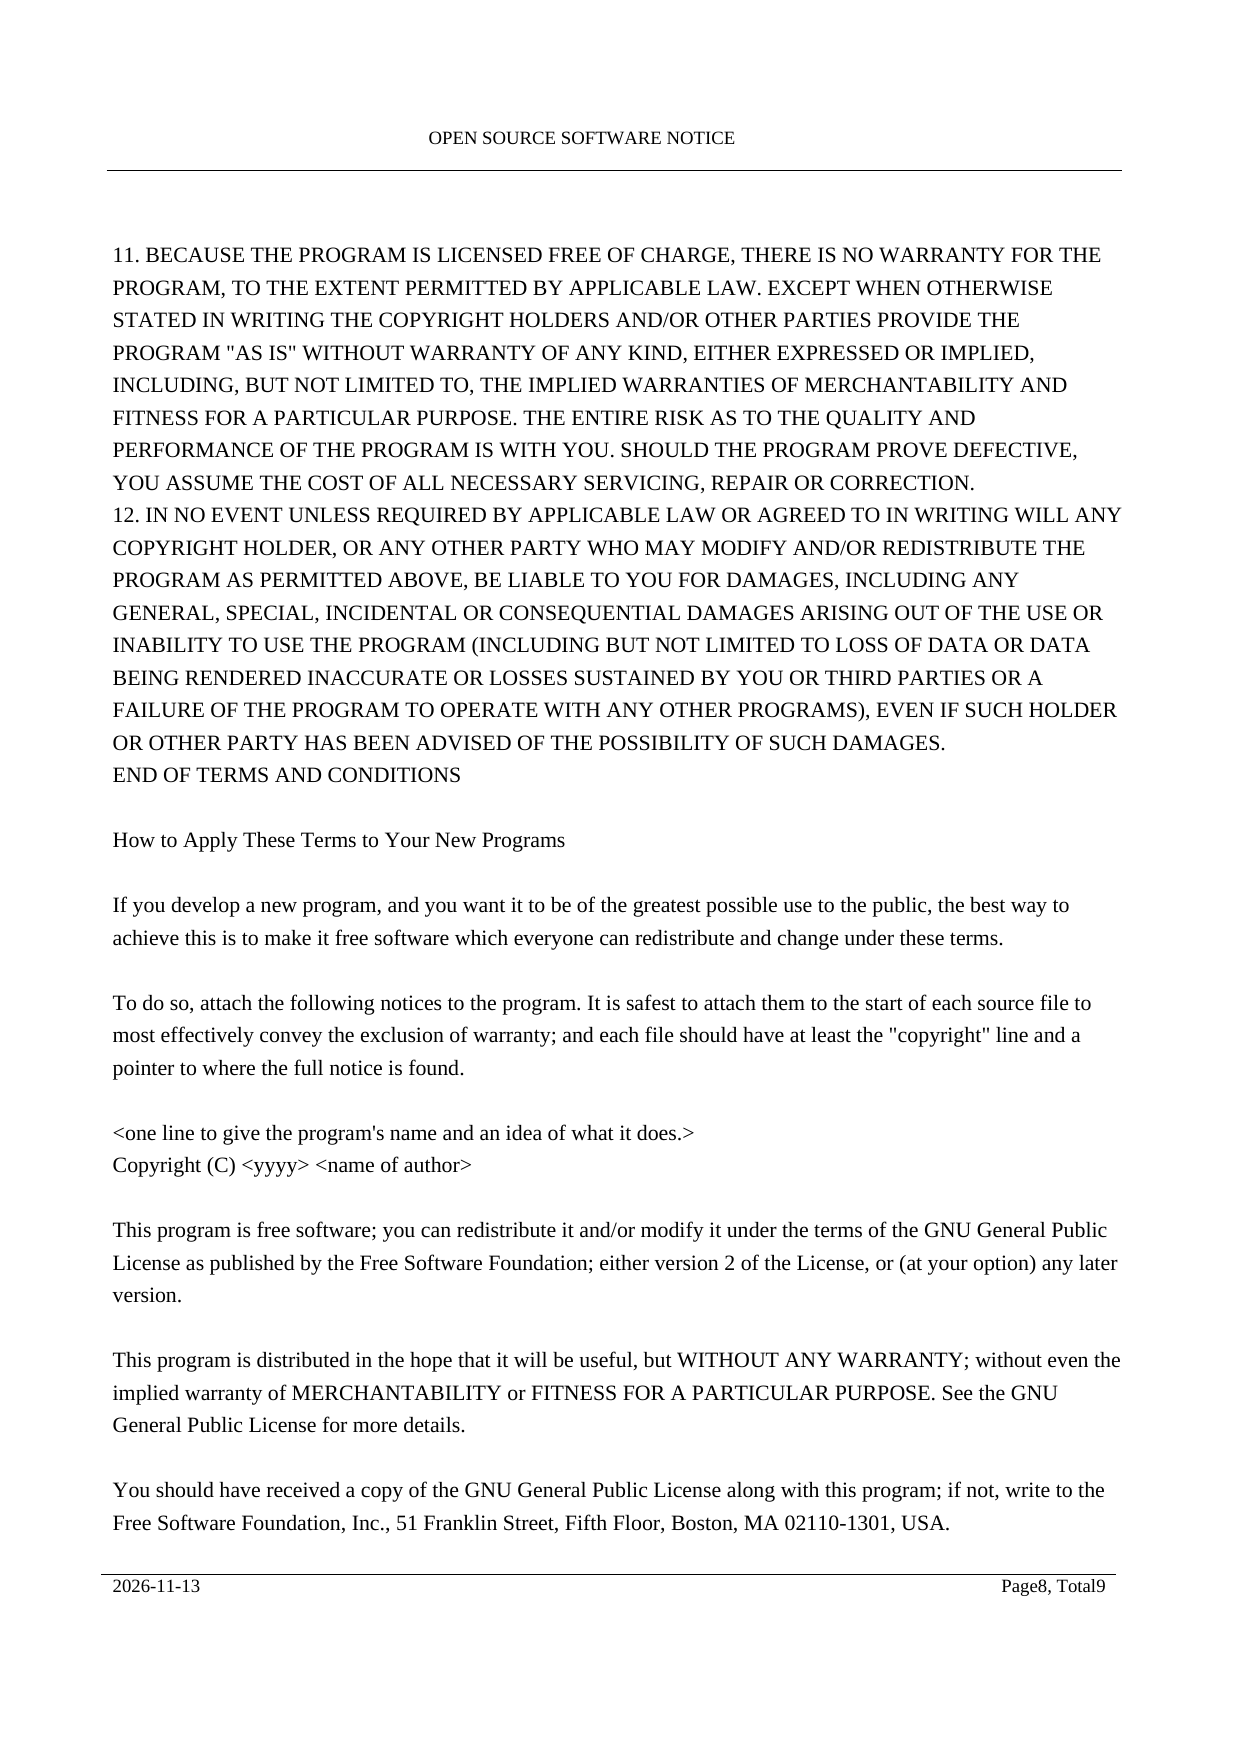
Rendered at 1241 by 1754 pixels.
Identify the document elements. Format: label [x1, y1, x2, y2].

text [112, 206, 1128, 1539]
